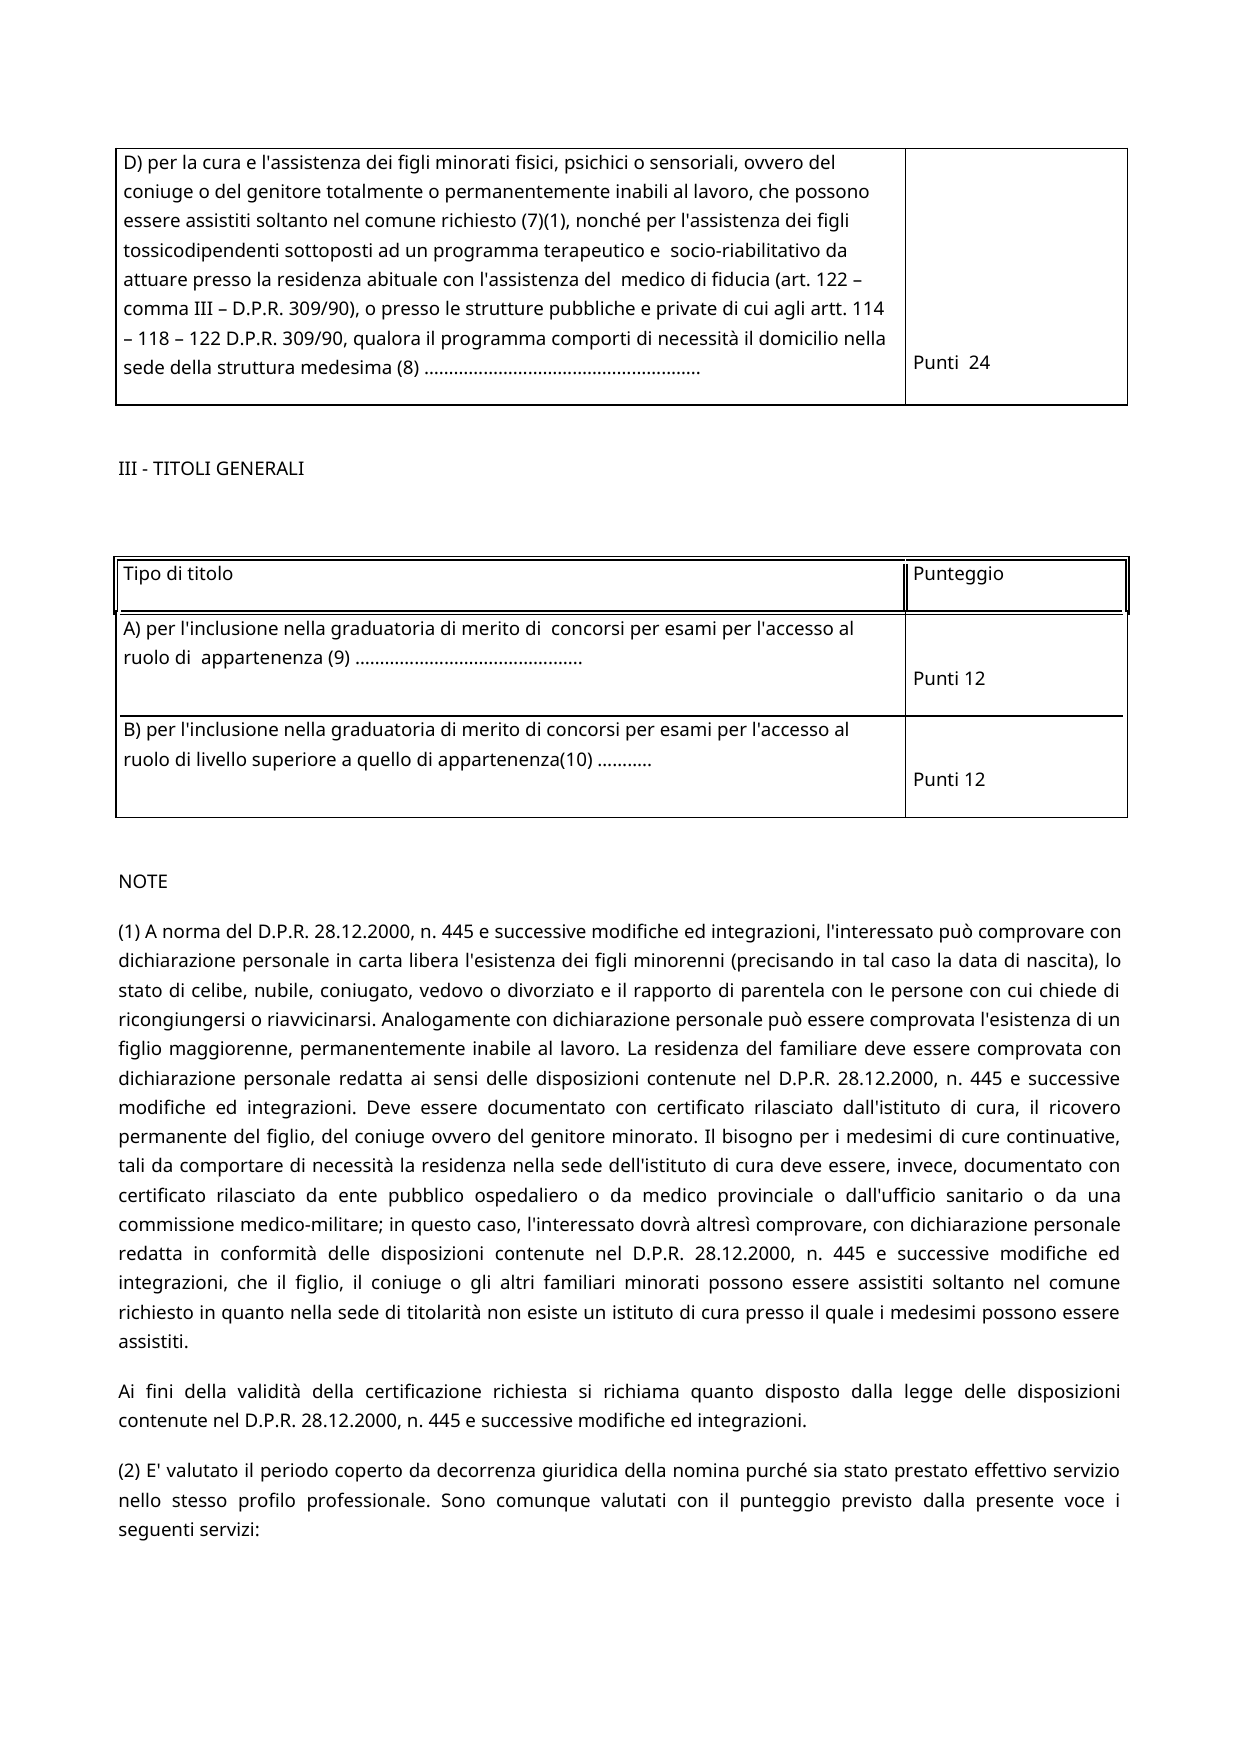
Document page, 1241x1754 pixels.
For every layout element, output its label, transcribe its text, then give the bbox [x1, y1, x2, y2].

table_cell Punti 24 [906, 149, 1127, 404]
table_cell D) per la cura e l'assistenza dei figli minorati fisici, psichici o sensoriali, ovvero del coniuge o del genitore totalmente o permanentemente inabili al lavoro, che possono essere assistiti soltanto nel comune richiesto (7)(1), nonché per l'assistenza dei figli tossicodipendenti sottoposti ad un programma terapeutico e socio-riabilitativo da attuare presso la residenza abituale con l'assistenza del medico di fiducia (art. 122 – comma III – D.P.R. 309/90), o presso le strutture pubbliche e private di cui agli artt. 114 – 118 – 122 D.P.R. 309/90, qualora il programma comporti di necessità il domicilio nella sede della struttura medesima (8) ……………………………………………….. [117, 149, 905, 404]
text (2) E' valutato il periodo coperto da decorrenza giuridica della nomina purché sia stato prestato effettivo servizio nello stesso profilo professionale. Sono comunque valutati con il punteggio previsto dalla presente voce i seguenti servizi: [118, 1458, 1122, 1542]
table_header Tipo di titolo [116, 557, 906, 610]
table_cell A) per l'inclusione nella graduatoria di merito di concorsi per esami per l'accesso al ruolo di appartenenza (9) ………………………...……….…... [117, 610, 905, 715]
table_cell Punti 12 [906, 715, 1127, 817]
text III - TITOLI GENERALI [118, 456, 1122, 481]
table_cell B) per l'inclusione nella graduatoria di merito di concorsi per esami per l'accesso al ruolo di livello superiore a quello di appartenenza(10) ……….. [117, 715, 905, 817]
text Ai fini della validità della certificazione richiesta si richiama quanto disposto dalla legge delle disposizioni contenute nel D.P.R. 28.12.2000, n. 445 e successive modifiche ed integrazioni. [118, 1378, 1122, 1433]
table_cell Punti 12 [906, 610, 1127, 715]
table_header Punteggio [906, 561, 1125, 610]
text NOTE [118, 868, 1122, 894]
text (1) A norma del D.P.R. 28.12.2000, n. 445 e successive modifiche ed integrazioni, l'interessato può comprovare con dichiarazione personale in carta libera l'esistenza dei figli minorenni (precisando in tal caso la data di nascita), lo stato di celibe, nubile, coniugato, vedovo o divorziato e il rapporto di parentela con le persone con cui chiede di ricongiungersi o riavvicinarsi. Analogamente con dichiarazione personale può essere comprovata l'esistenza di un figlio maggiorenne, permanentemente inabile al lavoro. La residenza del familiare deve essere comprovata con dichiarazione personale redatta ai sensi delle disposizioni contenute nel D.P.R. 28.12.2000, n. 445 e successive modifiche ed integrazioni. Deve essere documentato con certificato rilasciato dall'istituto di cura, il ricovero permanente del figlio, del coniuge ovvero del genitore minorato. Il bisogno per i medesimi di cure continuative, tali da comportare di necessità la residenza nella sede dell'istituto di cura deve essere, invece, documentato con certificato rilasciato da ente pubblico ospedaliero o da medico provinciale o dall'ufficio sanitario o da una commissione medico-militare; in questo caso, l'interessato dovrà altresì comprovare, con dichiarazione personale redatta in conformità delle disposizioni contenute nel D.P.R. 28.12.2000, n. 445 e successive modifiche ed integrazioni, che il figlio, il coniuge o gli altri familiari minorati possono essere assistiti soltanto nel comune richiesto in quanto nella sede di titolarità non esiste un istituto di cura presso il quale i medesimi possono essere assistiti. [118, 918, 1122, 1354]
